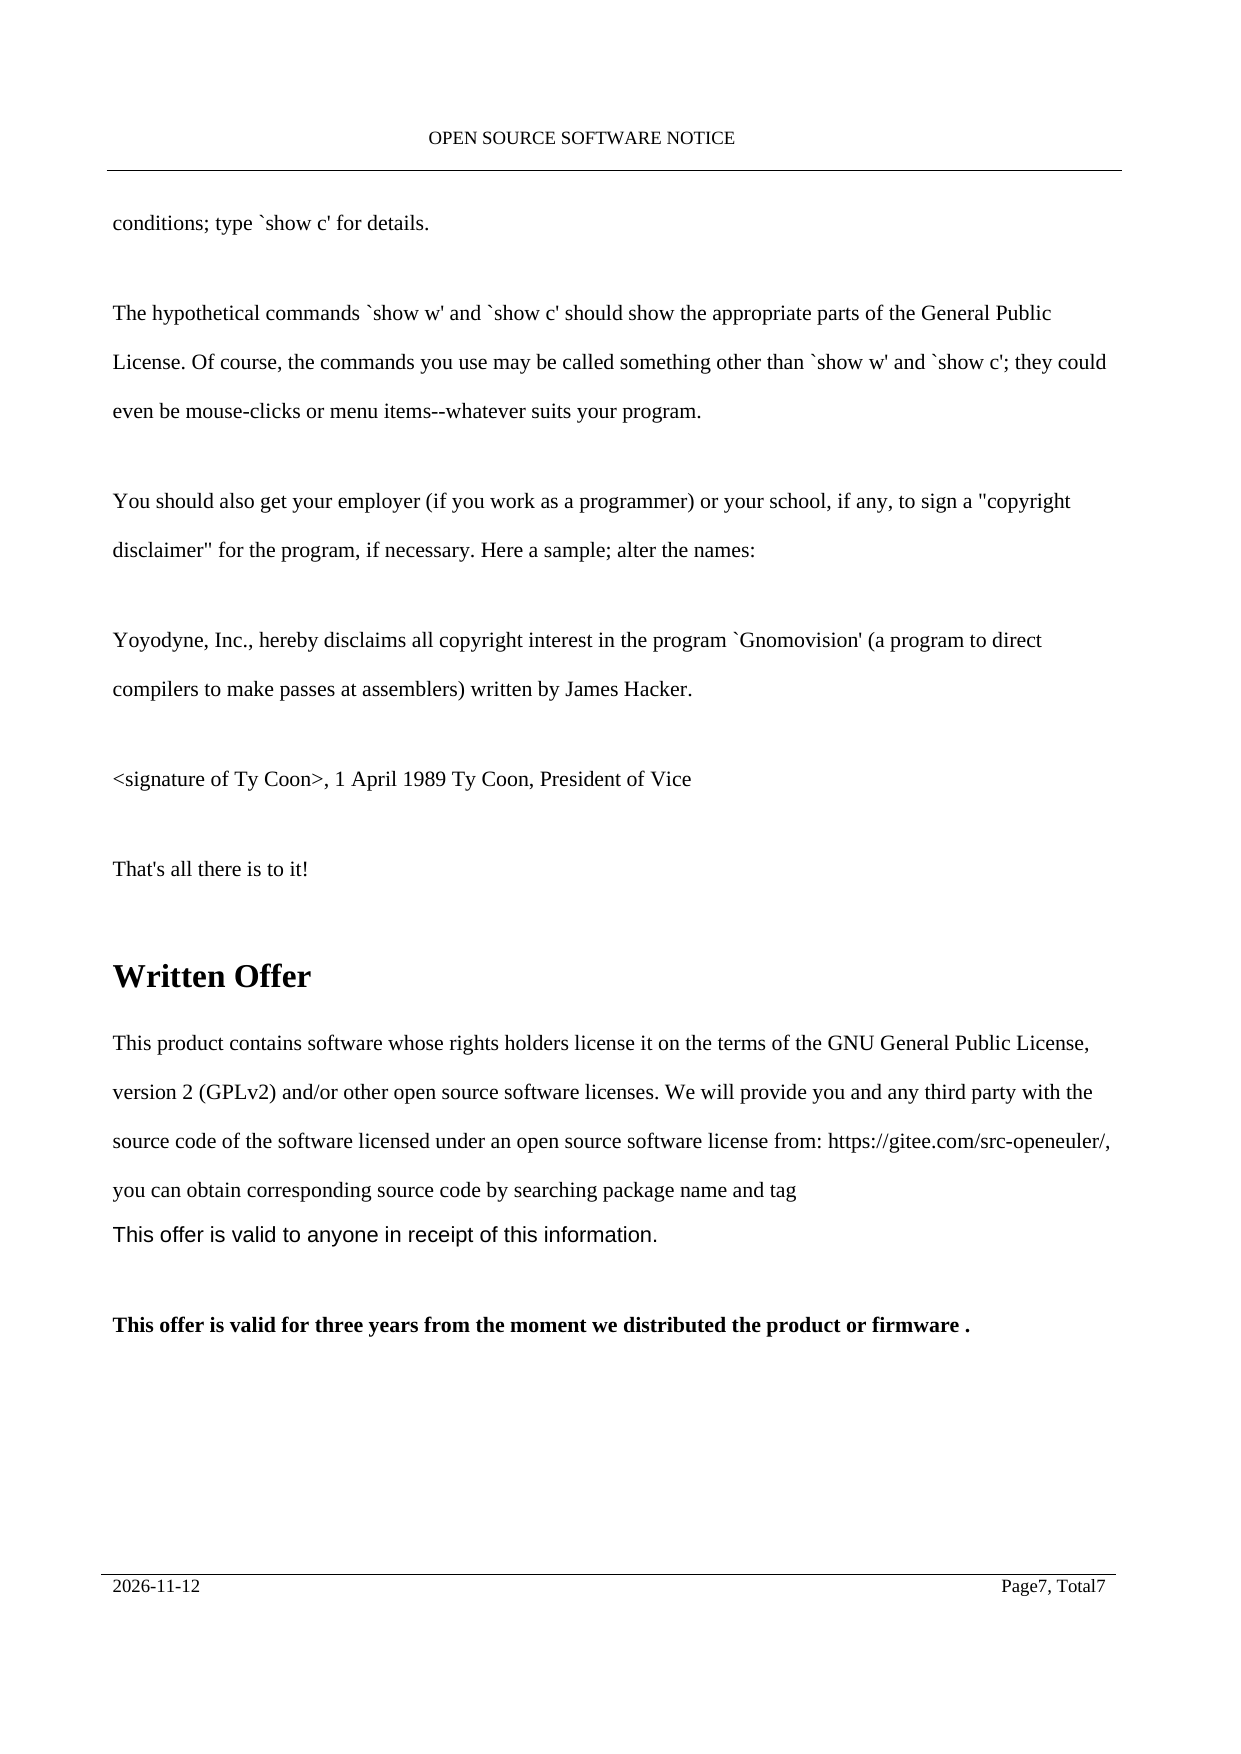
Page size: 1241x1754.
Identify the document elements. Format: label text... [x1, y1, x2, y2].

text This offer is valid to anyone in receipt of this information. [112, 1218, 1128, 1251]
text That's all there is to it! [112, 852, 1128, 885]
text Written Offer [112, 943, 1128, 1008]
text <signature of Ty Coon>, 1 April 1989 Ty Coon, President of Vice [112, 762, 1128, 795]
text Yoyodyne, Inc., hereby disclaims all copyright interest in the program `Gnomovision' (a program to direct compilers to make passes at assemblers) written by James Hacker. [112, 623, 1128, 704]
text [112, 206, 1128, 239]
text The hypothetical commands `show w' and `show c' should show the appropriate parts of the General Public License. Of course, the commands you use may be called something other than `show w' and `show c'; they could even be mouse-clicks or menu items--whatever suits your program. [112, 297, 1128, 427]
text This product contains software whose rights holders license it on the terms of the GNU General Public License, version 2 (GPLv2) and/or other open source software licenses. We will provide you and any third party with the source code of the software licensed under an open source software license from: https://gitee.com/src-openeuler/, you can obtain corresponding source code by searching package name and tag [112, 1027, 1128, 1206]
text This offer is valid for three years from the moment we distributed the product or firmware . [112, 1308, 1128, 1341]
text You should also get your employer (if you work as a programmer) or your school, if any, to sign a "copyright disclaimer" for the program, if necessary. Here a sample; alter the names: [112, 484, 1128, 566]
